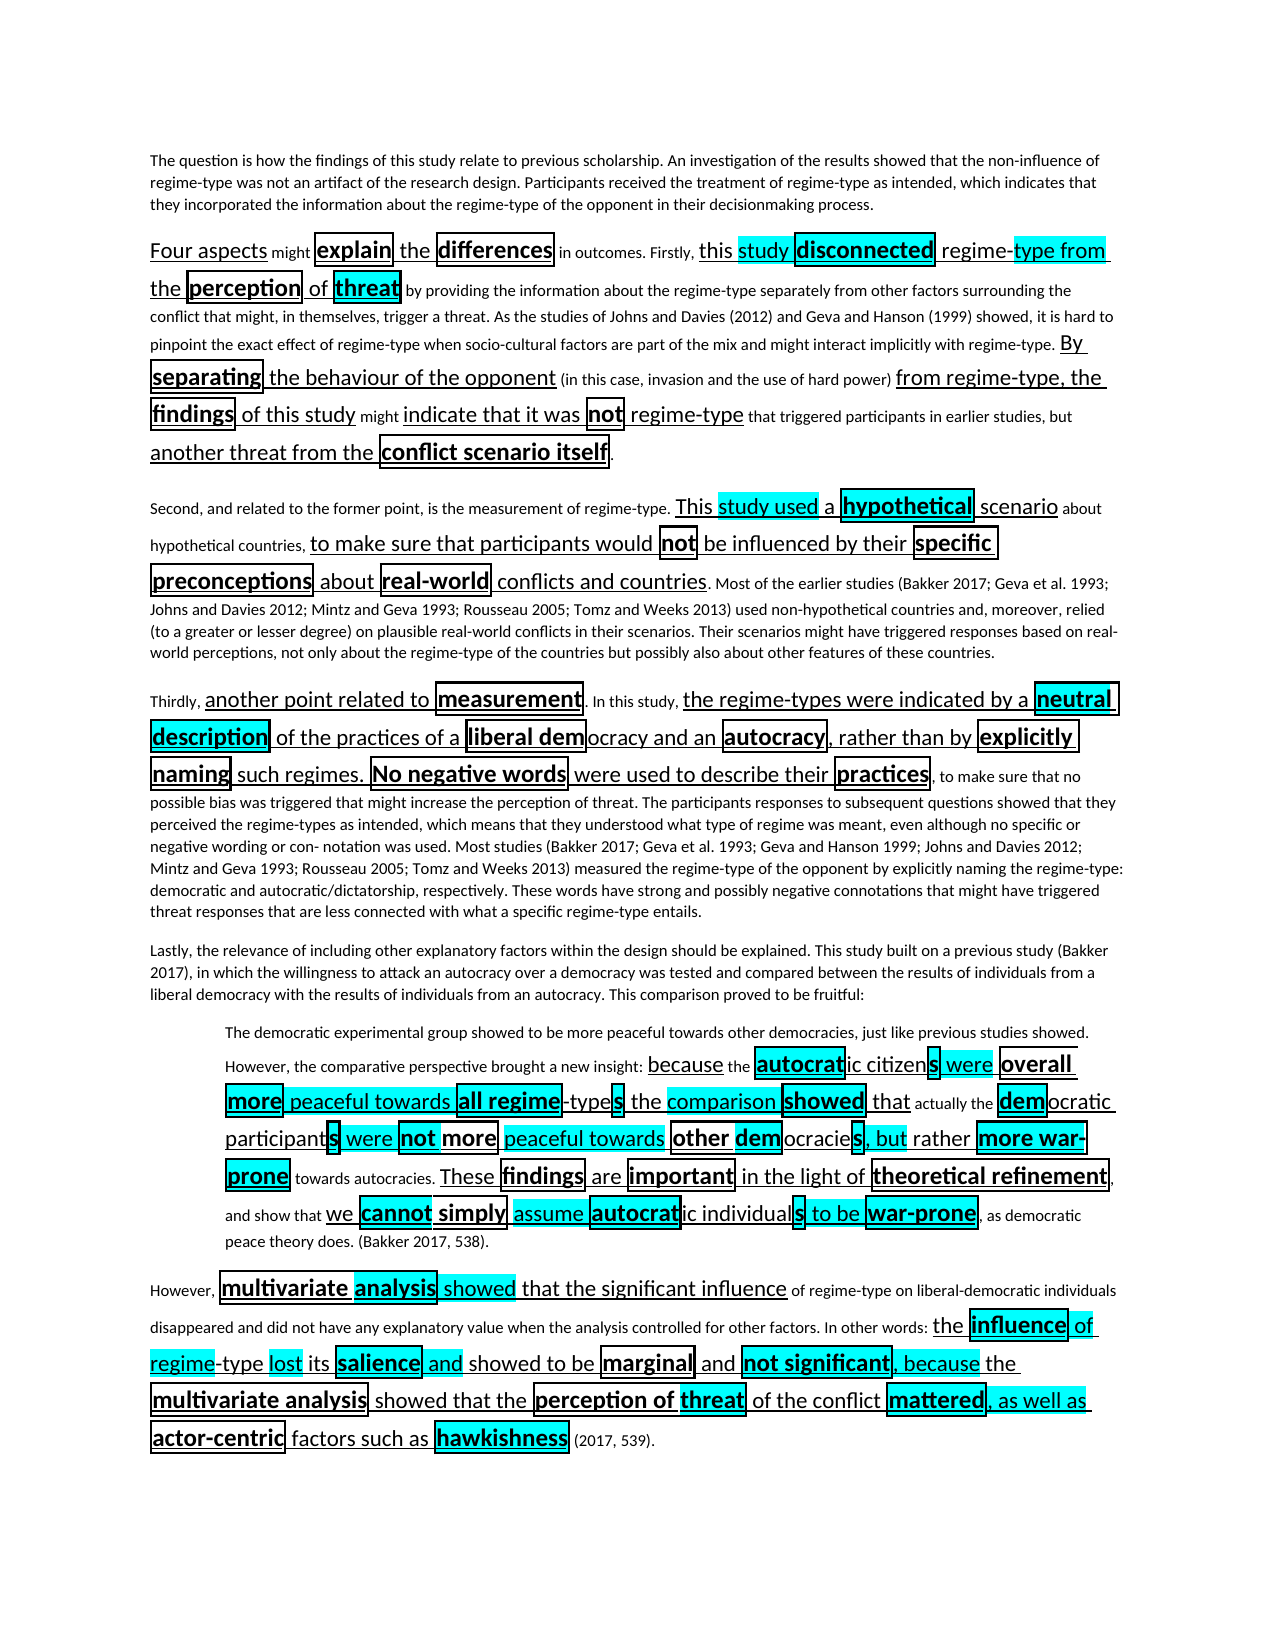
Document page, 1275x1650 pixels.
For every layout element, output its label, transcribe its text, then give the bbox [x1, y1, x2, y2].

text The question is how the findings of this study relate to previous scholarship. An investigation of the results showed that the non-influence of regime-type was not an artifact of the research design. Participants received the treatment of regime-type as intended, which indicates that they incorporated the information about the regime-type of the opponent in their decisionmaking process. [150, 150, 1125, 214]
text Four aspects might explain the differences in outcomes. Firstly, this study disconnected regime-type from the perception of threat by providing the information about the regime-type separately from other factors surrounding the conflict that might, in themselves, trigger a threat. As the studies of Johns and Davies (2012) and Geva and Hanson (1999) showed, it is hard to pinpoint the exact effect of regime-type when socio-cultural factors are part of the mix and might interact implicitly with regime-type. By separating the behaviour of the opponent (in this case, invasion and the use of hard power) from regime-type, the findings of this study might indicate that it was not regime-type that triggered participants in earlier studies, but another threat from the conflict scenario itself. [150, 232, 1125, 469]
text However, multivariate analysis showed that the significant influence of regime-type on liberal-democratic individuals disappeared and did not have any explanatory value when the analysis controlled for other factors. In other words: the influence of regime-type lost its salience and showed to be marginal and not significant, because the multivariate analysis showed that the perception of threat of the conflict mattered, as well as actor-centric factors such as hawkishness (2017, 539). [150, 1270, 1125, 1454]
text The democratic experimental group showed to be more peaceful towards other democracies, just like previous studies showed. However, the comparative perspective brought a new insight: because the autocratic citizens were overall more peaceful towards all regime-types the comparison showed that actually the democratic participants were not more peaceful towards other democracies, but rather more war-prone towards autocracies. These findings are important in the light of theoretical refinement, and show that we cannot simply assume autocratic individuals to be war-prone, as democratic peace theory does. (Bakker 2017, 538). [225, 1023, 1125, 1252]
text Lastly, the relevance of including other explanatory factors within the design should be explained. This study built on a previous study (Bakker 2017), in which the willingness to attack an autocracy over a democracy was tested and compared between the results of individuals from a liberal democracy with the results of individuals from an autocracy. This comparison proved to be fruitful: [150, 940, 1125, 1004]
text Thirdly, another point related to measurement. In this study, the regime-types were indicated by a neutral description of the practices of a liberal democracy and an autocracy, rather than by explicitly naming such regimes. No negative words were used to describe their practices, to make sure that no possible bias was triggered that might increase the perception of threat. The participants responses to subsequent questions showed that they perceived the regime-types as intended, which means that they understood what type of regime was meant, even although no specific or negative wording or con- notation was used. Most studies (Bakker 2017; Geva et al. 1993; Geva and Hanson 1999; Johns and Davies 2012; Mintz and Geva 1993; Rousseau 2005; Tomz and Weeks 2013) measured the regime-type of the opponent by explicitly naming the regime-type: democratic and autocratic/dictatorship, respectively. These words have strong and possibly negative connotations that might have triggered threat responses that are less connected with what a specific regime-type entails. [150, 681, 1125, 922]
text Second, and related to the former point, is the measurement of regime-type. This study used a hypothetical scenario about hypothetical countries, to make sure that participants would not be influenced by their specific preconceptions about real-world conflicts and countries. Most of the earlier studies (Bakker 2017; Geva et al. 1993; Johns and Davies 2012; Mintz and Geva 1993; Rousseau 2005; Tomz and Weeks 2013) used non-hypothetical countries and, moreover, relied (to a greater or lesser degree) on plausible real-world conflicts in their scenarios. Their scenarios might have triggered responses based on real-world perceptions, not only about the regime-type of the countries but possibly also about other features of these countries. [150, 488, 1125, 663]
